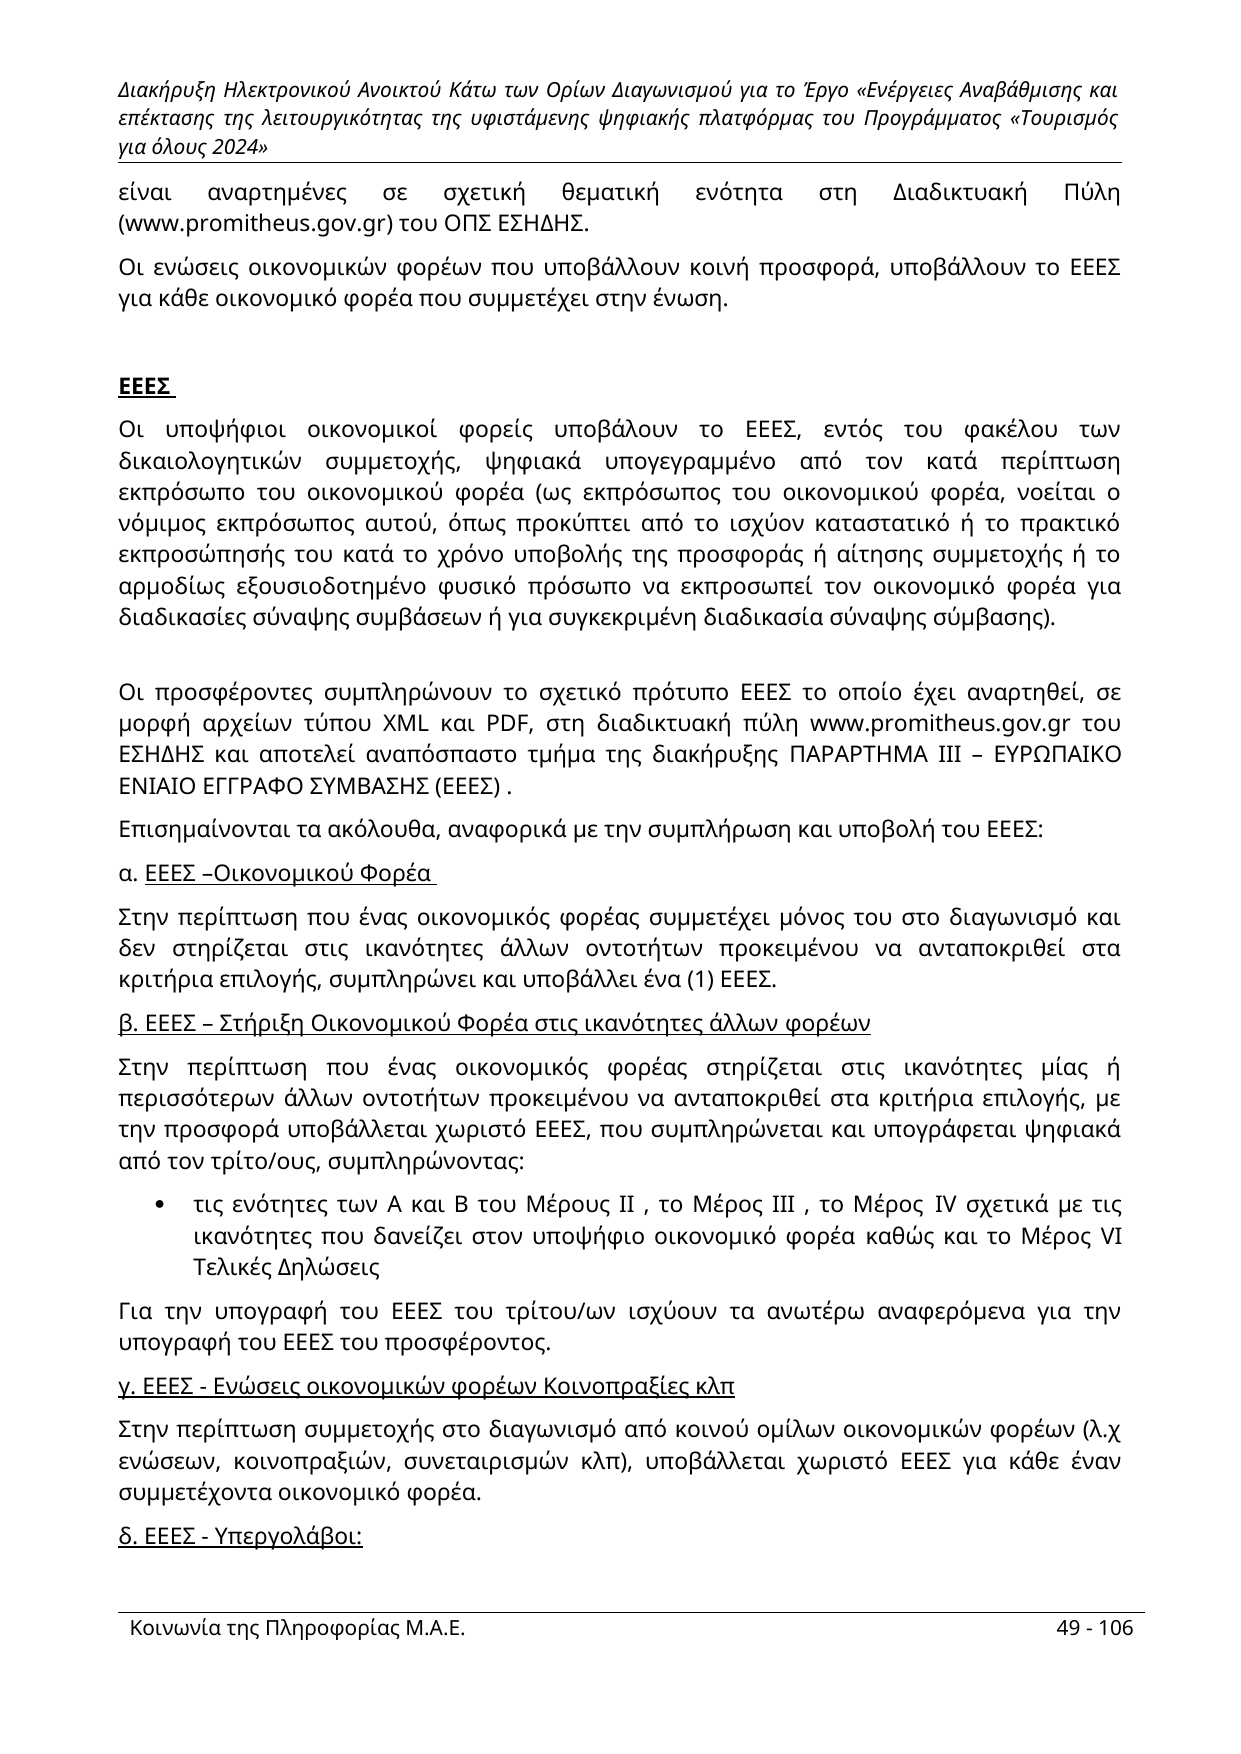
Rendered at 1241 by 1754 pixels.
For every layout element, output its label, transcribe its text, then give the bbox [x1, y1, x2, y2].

text Στην περίπτωση που ένας οικονομικός φορέας στηρίζεται στις ικανότητες μίας ή περισσότερων άλλων οντοτήτων προκειμένου να ανταποκριθεί στα κριτήρια επιλογής, με την προσφορά υποβάλλεται χωριστό ΕΕΕΣ, που συμπληρώνεται και υπογράφεται ψηφιακά από τον τρίτο/ους, συμπληρώνοντας: [118, 1051, 1122, 1176]
text α. ΕΕΕΣ –Οικονομικού Φορέα [118, 857, 1122, 888]
text ΕΕΕΣ [118, 370, 1122, 401]
text Οι προσφέροντες συμπληρώνουν το σχετικό πρότυπο ΕΕΕΣ το οποίο έχει αναρτηθεί, σε μορφή αρχείων τύπου XML και PDF, στη διαδικτυακή πύλη www.promitheus.gov.gr του ΕΣΗΔΗΣ και αποτελεί αναπόσπαστο τμήμα της διακήρυξης ΠΑΡΑΡΤΗΜΑ ΙΙI – ΕΥΡΩΠΑΙΚΟ ΕΝΙΑΙΟ ΕΓΓΡΑΦΟ ΣΥΜΒΑΣΗΣ (ΕΕΕΣ) . [118, 676, 1122, 801]
text Επισημαίνονται τα ακόλουθα, αναφορικά με την συμπλήρωση και υποβολή του ΕΕΕΣ: [118, 813, 1122, 845]
text δ. ΕΕΕΣ - Υπεργολάβοι: [118, 1520, 1122, 1551]
text Οι υποψήφιοι οικονομικοί φορείς υποβάλουν το ΕΕΕΣ, εντός του φακέλου των δικαιολογητικών συμμετοχής, ψηφιακά υπογεγραμμένο από τον κατά περίπτωση εκπρόσωπο του οικονομικού φορέα (ως εκπρόσωπος του οικονομικού φορέα, νοείται ο νόμιμος εκπρόσωπος αυτού, όπως προκύπτει από το ισχύον καταστατικό ή το πρακτικό εκπροσώπησής του κατά το χρόνο υποβολής της προσφοράς ή αίτησης συμμετοχής ή το αρμοδίως εξουσιοδοτημένο φυσικό πρόσωπο να εκπροσωπεί τον οικονομικό φορέα για διαδικασίες σύναψης συμβάσεων ή για συγκεκριμένη διαδικασία σύναψης σύμβασης). [118, 413, 1122, 632]
text Για την υπογραφή του ΕΕΕΣ του τρίτου/ων ισχύουν τα ανωτέρω αναφερόμενα για την υπογραφή του ΕΕΕΣ του προσφέροντος. [118, 1295, 1122, 1357]
text Στην περίπτωση που ένας οικονομικός φορέας συμμετέχει μόνος του στο διαγωνισμό και δεν στηρίζεται στις ικανότητες άλλων οντοτήτων προκειμένου να ανταποκριθεί στα κριτήρια επιλογής, συμπληρώνει και υποβάλλει ένα (1) ΕΕΕΣ. [118, 901, 1122, 995]
text γ. ΕΕΕΣ - Ενώσεις οικονομικών φορέων Κοινοπραξίες κλπ [118, 1370, 1122, 1401]
text β. ΕΕΕΣ – Στήριξη Οικονομικού Φορέα στις ικανότητες άλλων φορέων [118, 1007, 1122, 1038]
text Στην περίπτωση συμμετοχής στο διαγωνισμό από κοινού ομίλων οικονομικών φορέων (λ.χ ενώσεων, κοινοπραξιών, συνεταιρισμών κλπ), υποβάλλεται χωριστό ΕΕΕΣ για κάθε έναν συμμετέχοντα οικονομικό φορέα. [118, 1413, 1122, 1507]
text Οι ενώσεις οικονομικών φορέων που υποβάλλουν κοινή προσφορά, υποβάλλουν το ΕΕΕΣ για κάθε οικονομικό φορέα που συμμετέχει στην ένωση. [118, 251, 1122, 313]
list τις ενότητες των Α και Β του Μέρους ΙΙ , το Μέρος ΙΙΙ , το Μέρος IV σχετικά με τις ικανότητες που δανείζει στον υποψήφιο οικονομικό φορέα καθώς και το Μέρος VI Τελικές Δηλώσεις [156, 1188, 1122, 1282]
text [118, 176, 1122, 238]
